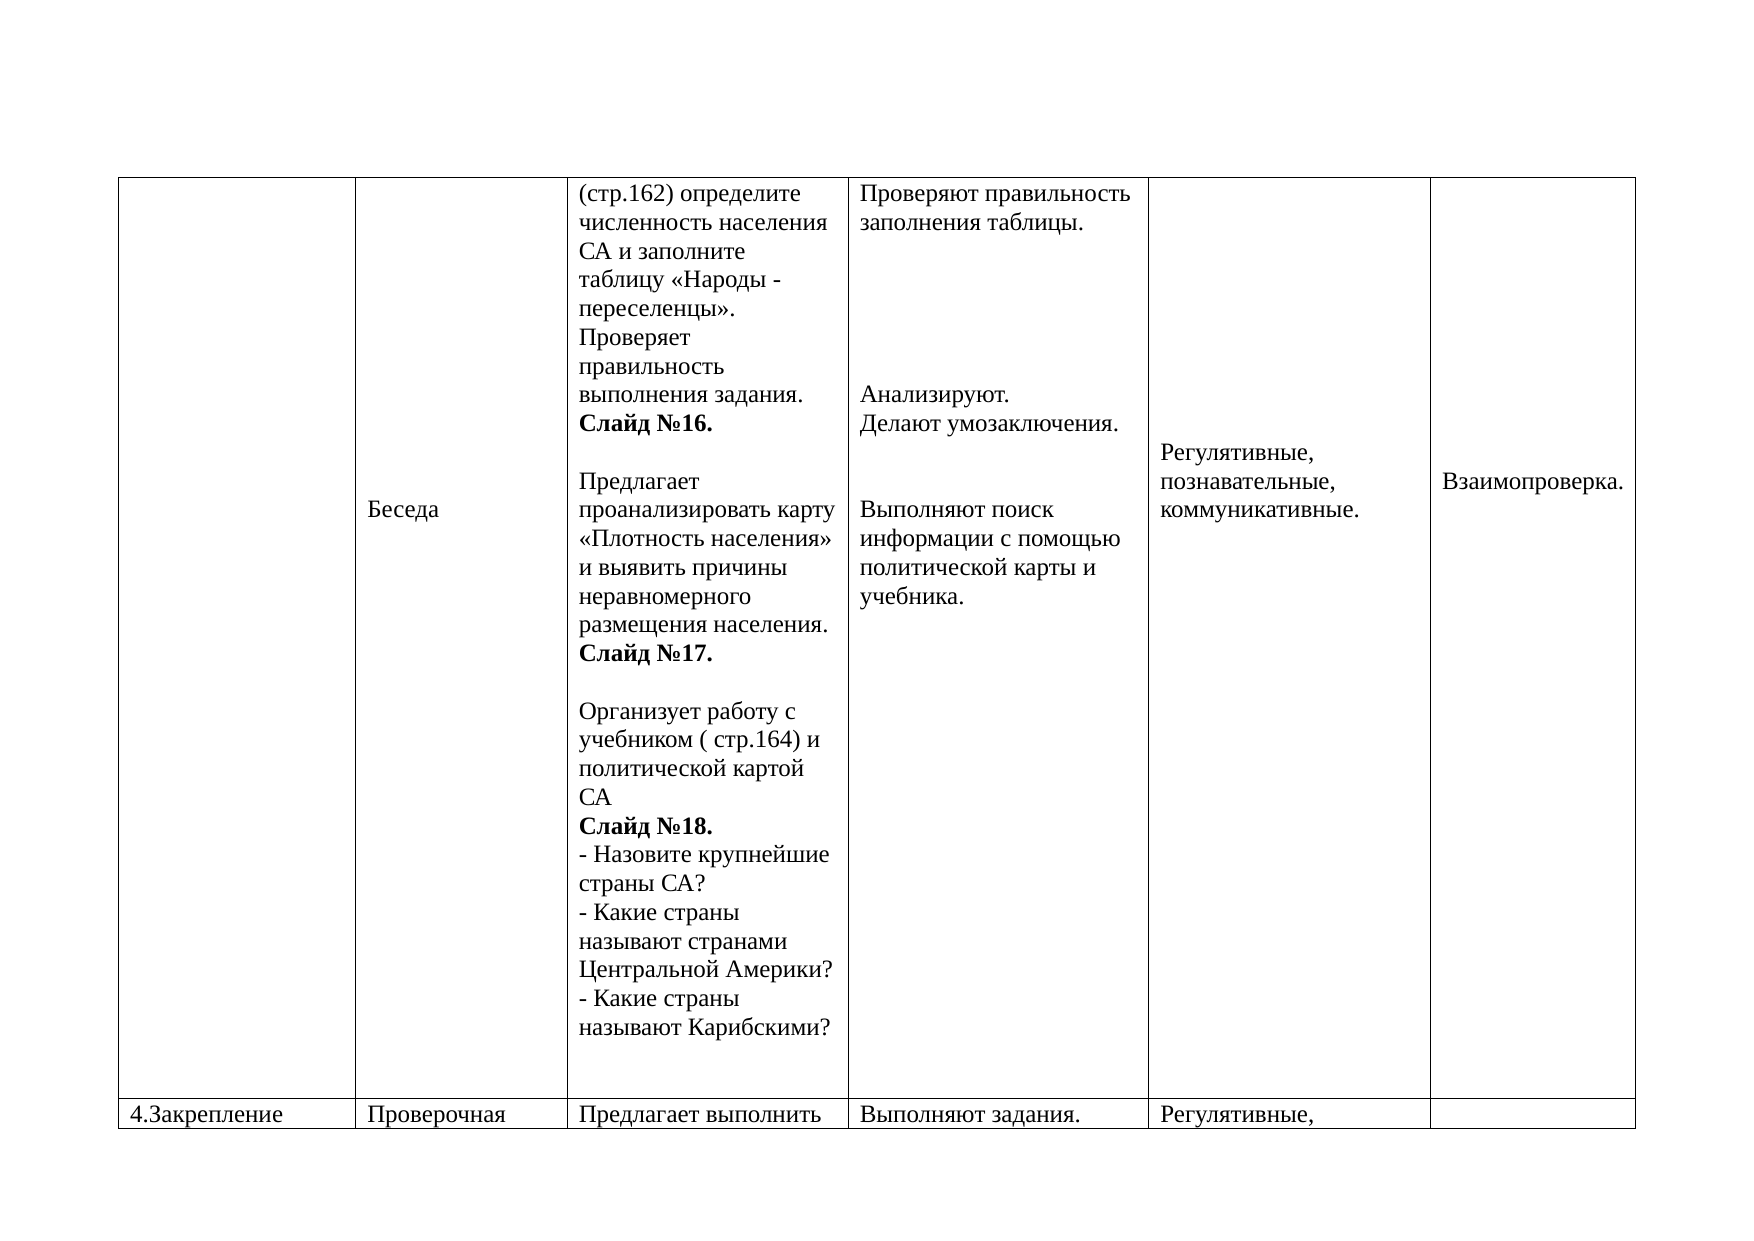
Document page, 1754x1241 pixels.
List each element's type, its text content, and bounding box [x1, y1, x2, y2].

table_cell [1149, 1099, 1430, 1128]
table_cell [568, 1099, 848, 1128]
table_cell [119, 1099, 355, 1128]
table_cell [1149, 178, 1430, 1098]
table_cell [849, 178, 1148, 1098]
table_cell Проверочная работа. [356, 1099, 567, 1128]
table_cell [1431, 1099, 1635, 1128]
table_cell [119, 178, 355, 1098]
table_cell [1431, 178, 1635, 1098]
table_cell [568, 178, 848, 1098]
table_cell Выполняют задания. [849, 1099, 1148, 1128]
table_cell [356, 178, 567, 1098]
